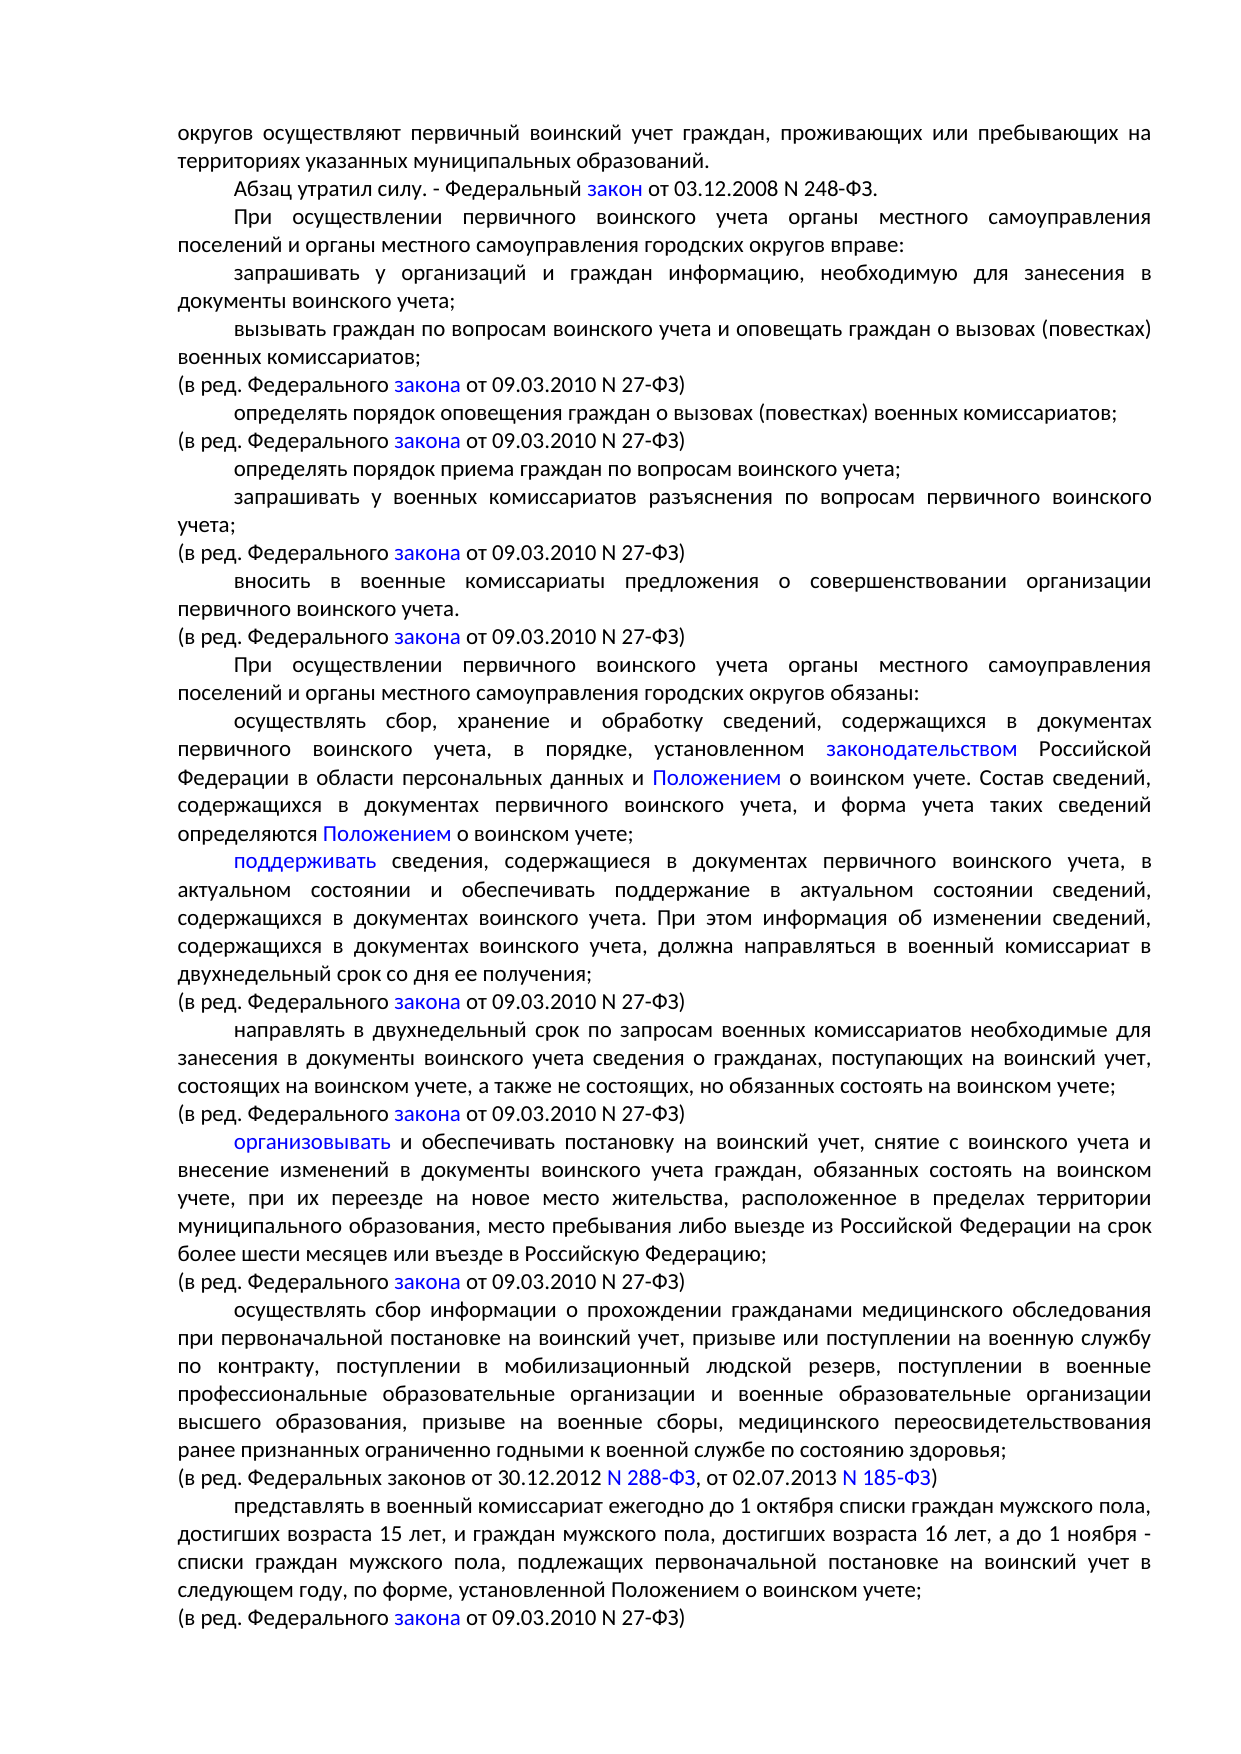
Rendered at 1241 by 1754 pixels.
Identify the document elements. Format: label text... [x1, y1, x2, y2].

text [177, 1603, 1152, 1631]
text Абзац утратил силу. - Федеральный закон от 03.12.2008 N 248-ФЗ. [177, 174, 1152, 202]
text запрашивать у военных комиссариатов разъяснения по вопросам первичного воинского учета; [177, 482, 1152, 538]
text вносить в военные комиссариаты предложения о совершенствовании организации первичного воинского учета. [177, 566, 1152, 622]
text вызывать граждан по вопросам воинского учета и оповещать граждан о вызовах (повестках) военных комиссариатов; [177, 314, 1152, 370]
text (в ред. Федерального закона от 09.03.2010 N 27-ФЗ) [177, 622, 1152, 651]
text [177, 118, 1152, 174]
text направлять в двухнедельный срок по запросам военных комиссариатов необходимые для занесения в документы воинского учета сведения о гражданах, поступающих на воинский учет, состоящих на воинском учете, а также не состоящих, но обязанных состоять на воинском учете; [177, 1015, 1152, 1099]
text (в ред. Федерального закона от 09.03.2010 N 27-ФЗ) [177, 538, 1152, 566]
text организовывать и обеспечивать постановку на воинский учет, снятие с воинского учета и внесение изменений в документы воинского учета граждан, обязанных состоять на воинском учете, при их переезде на новое место жительства, расположенное в пределах территории муниципального образования, место пребывания либо выезде из Российской Федерации на срок более шести месяцев или въезде в Российскую Федерацию; [177, 1127, 1152, 1267]
text (в ред. Федерального закона от 09.03.2010 N 27-ФЗ) [177, 987, 1152, 1015]
text (в ред. Федерального закона от 09.03.2010 N 27-ФЗ) [177, 426, 1152, 454]
text (в ред. Федеральных законов от 30.12.2012 N 288-ФЗ, от 02.07.2013 N 185-ФЗ) [177, 1463, 1152, 1491]
text При осуществлении первичного воинского учета органы местного самоуправления поселений и органы местного самоуправления городских округов обязаны: [177, 651, 1152, 707]
text запрашивать у организаций и граждан информацию, необходимую для занесения в документы воинского учета; [177, 258, 1152, 314]
text поддерживать сведения, содержащиеся в документах первичного воинского учета, в актуальном состоянии и обеспечивать поддержание в актуальном состоянии сведений, содержащихся в документах воинского учета. При этом информация об изменении сведений, содержащихся в документах воинского учета, должна направляться в военный комиссариат в двухнедельный срок со дня ее получения; [177, 847, 1152, 987]
text (в ред. Федерального закона от 09.03.2010 N 27-ФЗ) [177, 1267, 1152, 1295]
text (в ред. Федерального закона от 09.03.2010 N 27-ФЗ) [177, 370, 1152, 398]
text осуществлять сбор информации о прохождении гражданами медицинского обследования при первоначальной постановке на воинский учет, призыве или поступлении на военную службу по контракту, поступлении в мобилизационный людской резерв, поступлении в военные профессиональные образовательные организации и военные образовательные организации высшего образования, призыве на военные сборы, медицинского переосвидетельствования ранее признанных ограниченно годными к военной службе по состоянию здоровья; [177, 1295, 1152, 1463]
text (в ред. Федерального закона от 09.03.2010 N 27-ФЗ) [177, 1099, 1152, 1127]
text При осуществлении первичного воинского учета органы местного самоуправления поселений и органы местного самоуправления городских округов вправе: [177, 202, 1152, 258]
text определять порядок приема граждан по вопросам воинского учета; [177, 454, 1152, 482]
text осуществлять сбор, хранение и обработку сведений, содержащихся в документах первичного воинского учета, в порядке, установленном законодательством Российской Федерации в области персональных данных и Положением о воинском учете. Состав сведений, содержащихся в документах первичного воинского учета, и форма учета таких сведений определяются Положением о воинском учете; [177, 707, 1152, 847]
text представлять в военный комиссариат ежегодно до 1 октября списки граждан мужского пола, достигших возраста 15 лет, и граждан мужского пола, достигших возраста 16 лет, а до 1 ноября - списки граждан мужского пола, подлежащих первоначальной постановке на воинский учет в следующем году, по форме, установленной Положением о воинском учете; [177, 1491, 1152, 1603]
text определять порядок оповещения граждан о вызовах (повестках) военных комиссариатов; [177, 398, 1152, 426]
